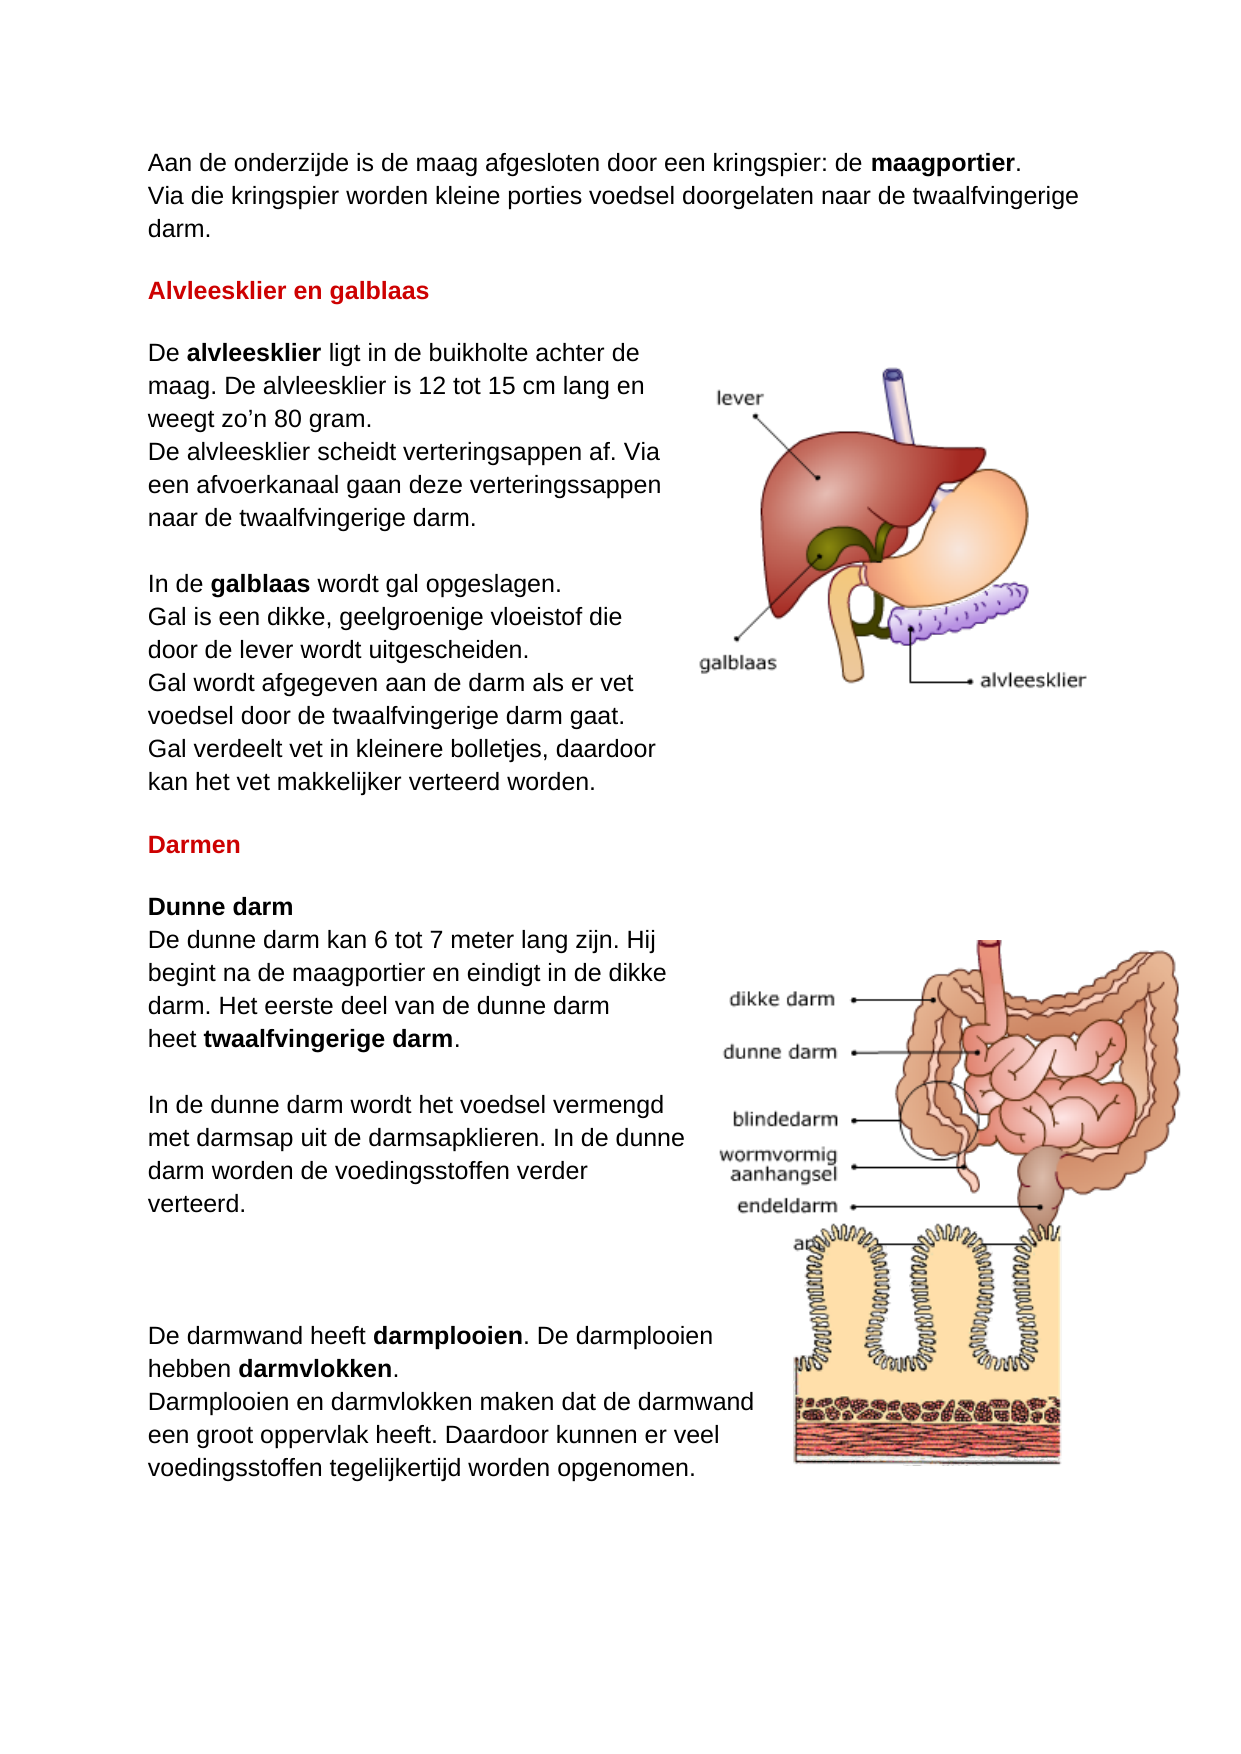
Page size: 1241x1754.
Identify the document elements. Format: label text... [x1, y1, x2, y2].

text Alvleesklier en galblaas [148, 276, 1092, 305]
picture [678, 338, 1185, 1472]
text Dunne darm De dunne darm kan 6 tot 7 meter lang zijn. Hij begint na de maagportier en eindigt in de dikke darm. Het eerste deel van de dunne darm heet twaalfvingerige darm. In de dunne darm wordt het voedsel vermengd met darmsap uit de darmsapklieren. In de dunne darm worden de voedingsstoffen verder verteerd. De darmwand heeft darmplooien. De darmplooien hebben darmvlokken. Darmplooien en darmvlokken maken dat de darmwand een groot oppervlak heeft. Daardoor kunnen er veel voedingsstoffen tegelijkertijd worden opgenomen. [148, 892, 1092, 1482]
text Darmen [148, 829, 678, 858]
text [148, 148, 1092, 242]
text De alvleesklier ligt in de buikholte achter de maag. De alvleesklier is 12 tot 15 cm lang en weegt zo’n 80 gram. De alvleesklier scheidt verteringsappen af. Via een afvoerkanaal gaan deze verteringssappen naar de twaalfvingerige darm. In de galblaas wordt gal opgeslagen. Gal is een dikke, geelgroenige vloeistof die door de lever wordt uitgescheiden. Gal wordt afgegeven aan de darm als er vet voedsel door de twaalfvingerige darm gaat. Gal verdeelt vet in kleinere bolletjes, daardoor kan het vet makkelijker verteerd worden. [148, 338, 678, 796]
